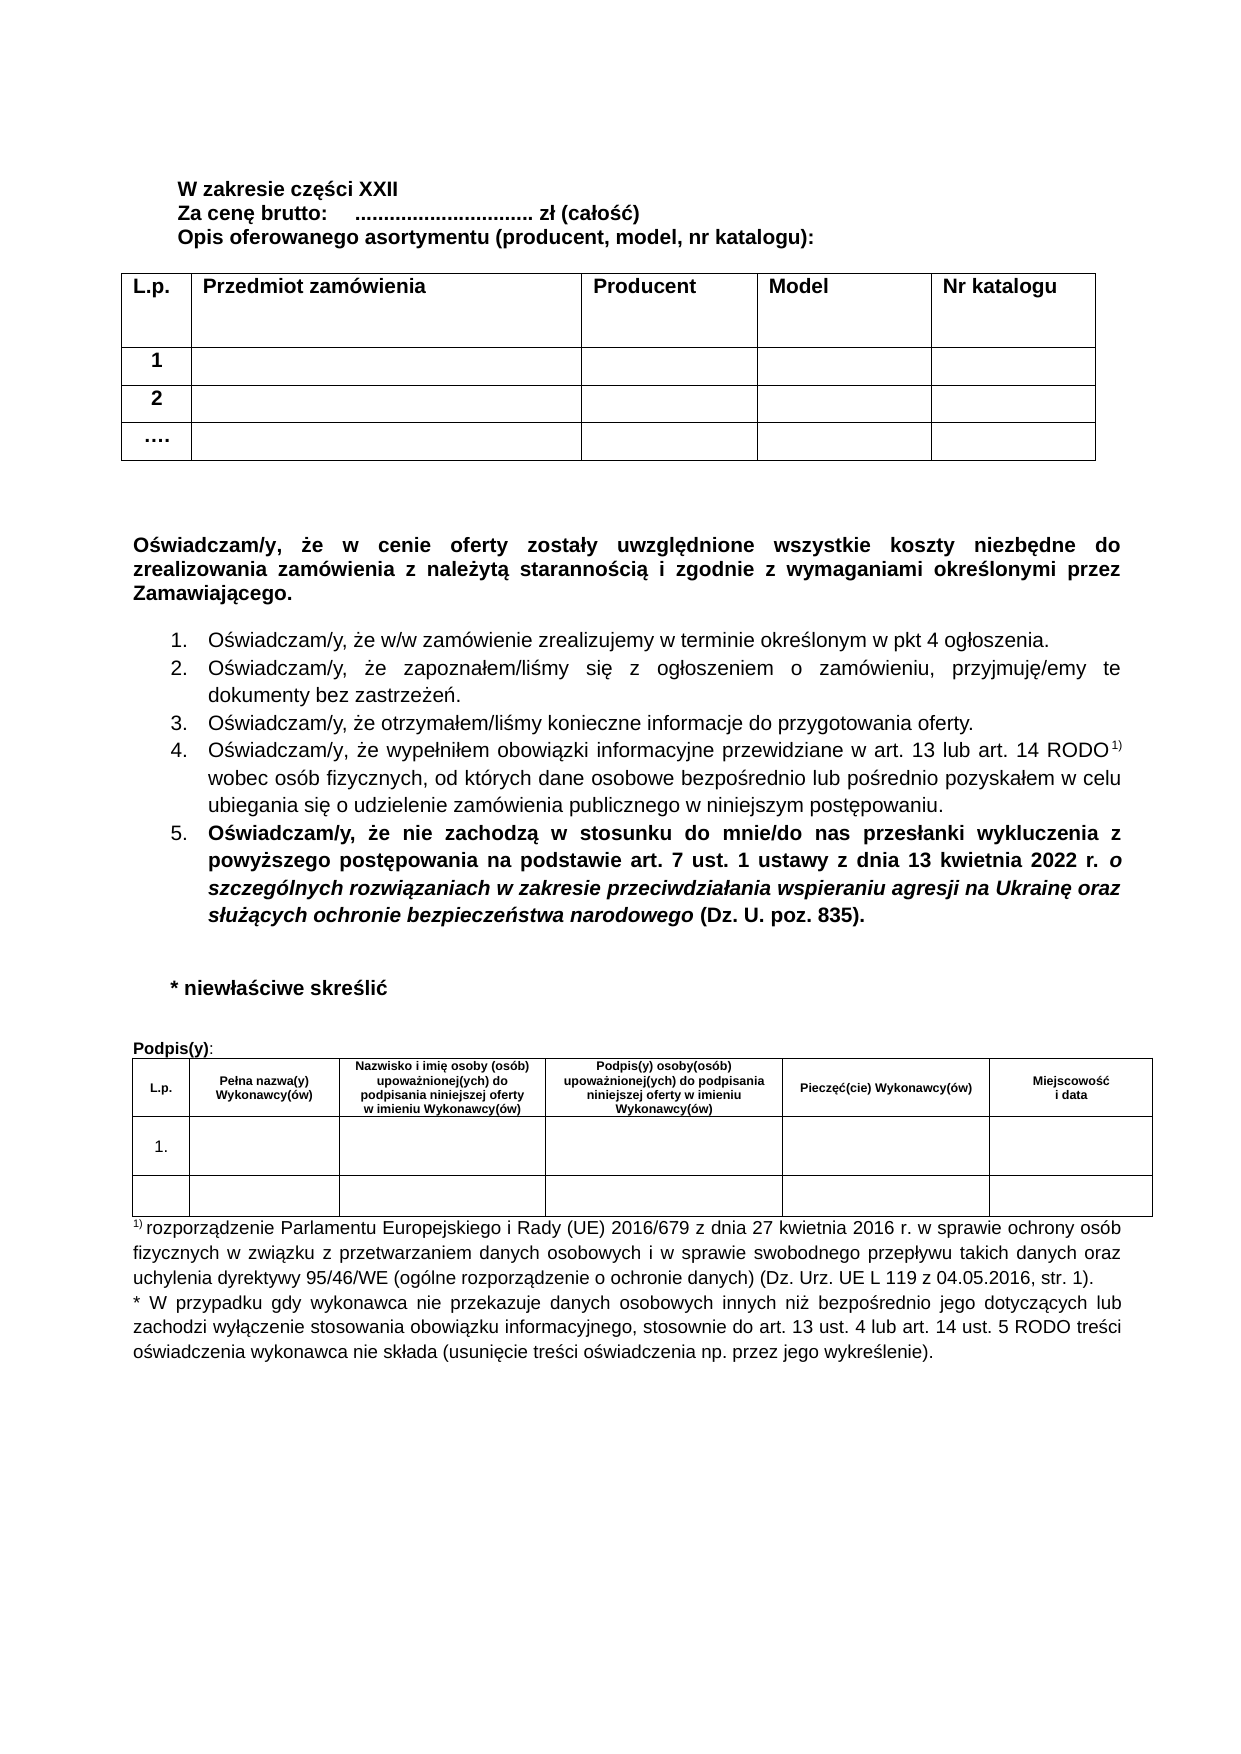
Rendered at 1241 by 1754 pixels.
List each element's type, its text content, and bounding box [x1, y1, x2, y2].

list Oświadczam/y, że wypełniłem obowiązki informacyjne przewidziane w art. 13 lub art. 14 RODO1) wobec osób fizycznych, od których dane osobowe bezpośrednio lub pośrednio pozyskałem w celu ubiegania się o udzielenie zamówienia publicznego w niniejszym postępowaniu. [170, 738, 1122, 817]
table_cell [758, 423, 931, 459]
table_cell [192, 423, 581, 459]
table_cell [932, 423, 1095, 459]
table_cell [582, 386, 757, 422]
table_cell [192, 348, 581, 384]
table_cell [192, 386, 581, 422]
text * W przypadku gdy wykonawca nie przekazuje danych osobowych innych niż bezpośrednio jego dotyczących lub zachodzi wyłączenie stosowania obowiązku informacyjnego, stosownie do art. 13 ust. 4 lub art. 14 ust. 5 RODO treści oświadczenia wykonawca nie składa (usunięcie treści oświadczenia np. przez jego wykreślenie). [133, 1292, 1122, 1363]
list Oświadczam/y, że zapoznałem/liśmy się z ogłoszeniem o zamówieniu, przyjmuję/emy te dokumenty bez zastrzeżeń. [170, 656, 1122, 707]
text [133, 201, 1122, 225]
table_cell [990, 1117, 1152, 1175]
table_cell 1. [133, 1117, 189, 1175]
table_cell 2 [122, 386, 191, 422]
table_header Podpis(y) osoby(osób) upoważnionej(ych) do podpisania niniejszej oferty w imieniu Wykonawcy(ów) [546, 1059, 782, 1116]
text * niewłaściwe skreślić [170, 976, 1122, 1000]
list Oświadczam/y, że otrzymałem/liśmy konieczne informacje do przygotowania oferty. [170, 711, 1122, 735]
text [133, 225, 1122, 249]
table_header Miejscowość i data [990, 1059, 1152, 1116]
list Oświadczam/y, że nie zachodzą w stosunku do mnie/do nas przesłanki wykluczenia z powyższego postępowania na podstawie art. 7 ust. 1 ustawy z dnia 13 kwietnia 2022 r. o szczególnych rozwiązaniach w zakresie przeciwdziałania wspieraniu agresji na Ukrainę oraz służących ochronie bezpieczeństwa narodowego (Dz. U. poz. 835). [170, 821, 1122, 927]
table_cell [758, 348, 931, 384]
table_cell [340, 1117, 545, 1175]
table_cell …. [122, 423, 191, 459]
table_cell 1 [122, 348, 191, 384]
table_cell [758, 386, 931, 422]
text Podpis(y): [133, 1038, 1122, 1058]
text 1) rozporządzenie Parlamentu Europejskiego i Rady (UE) 2016/679 z dnia 27 kwietnia 2016 r. w sprawie ochrony osób fizycznych w związku z przetwarzaniem danych osobowych i w sprawie swobodnego przepływu takich danych oraz uchylenia dyrektywy 95/46/WE (ogólne rozporządzenie o ochronie danych) (Dz. Urz. UE L 119 z 04.05.2016, str. 1). [133, 1217, 1122, 1288]
table_cell [990, 1176, 1152, 1216]
table_header Producent [582, 274, 757, 347]
table_cell [932, 386, 1095, 422]
table_cell [582, 348, 757, 384]
table_header Nr katalogu [932, 274, 1095, 347]
table_cell [190, 1176, 339, 1216]
table_cell [340, 1176, 545, 1216]
table_cell [582, 423, 757, 459]
text W zakresie części XXII [133, 177, 1122, 201]
table_cell [783, 1117, 989, 1175]
table_header Pełna nazwa(y) Wykonawcy(ów) [190, 1059, 339, 1116]
table_cell [932, 348, 1095, 384]
table_cell [133, 1176, 189, 1216]
table_cell [190, 1117, 339, 1175]
table_header Pieczęć(cie) Wykonawcy(ów) [783, 1059, 989, 1116]
text Oświadczam/y, że w cenie oferty zostały uwzględnione wszystkie koszty niezbędne do zrealizowania zamówienia z należytą starannością i zgodnie z wymaganiami określonymi przez Zamawiającego. [133, 532, 1122, 604]
table_cell [546, 1117, 782, 1175]
list Oświadczam/y, że w/w zamówienie zrealizujemy w terminie określonym w pkt 4 ogłoszenia. [170, 628, 1122, 652]
table_header Przedmiot zamówienia [192, 274, 581, 347]
table_header L.p. [122, 274, 191, 347]
table_cell [546, 1176, 782, 1216]
table_header Nazwisko i imię osoby (osób) upoważnionej(ych) do podpisania niniejszej oferty w imieniu Wykonawcy(ów) [340, 1059, 545, 1116]
table_header L.p. [133, 1059, 189, 1116]
table_header Model [758, 274, 931, 347]
table_cell [783, 1176, 989, 1216]
